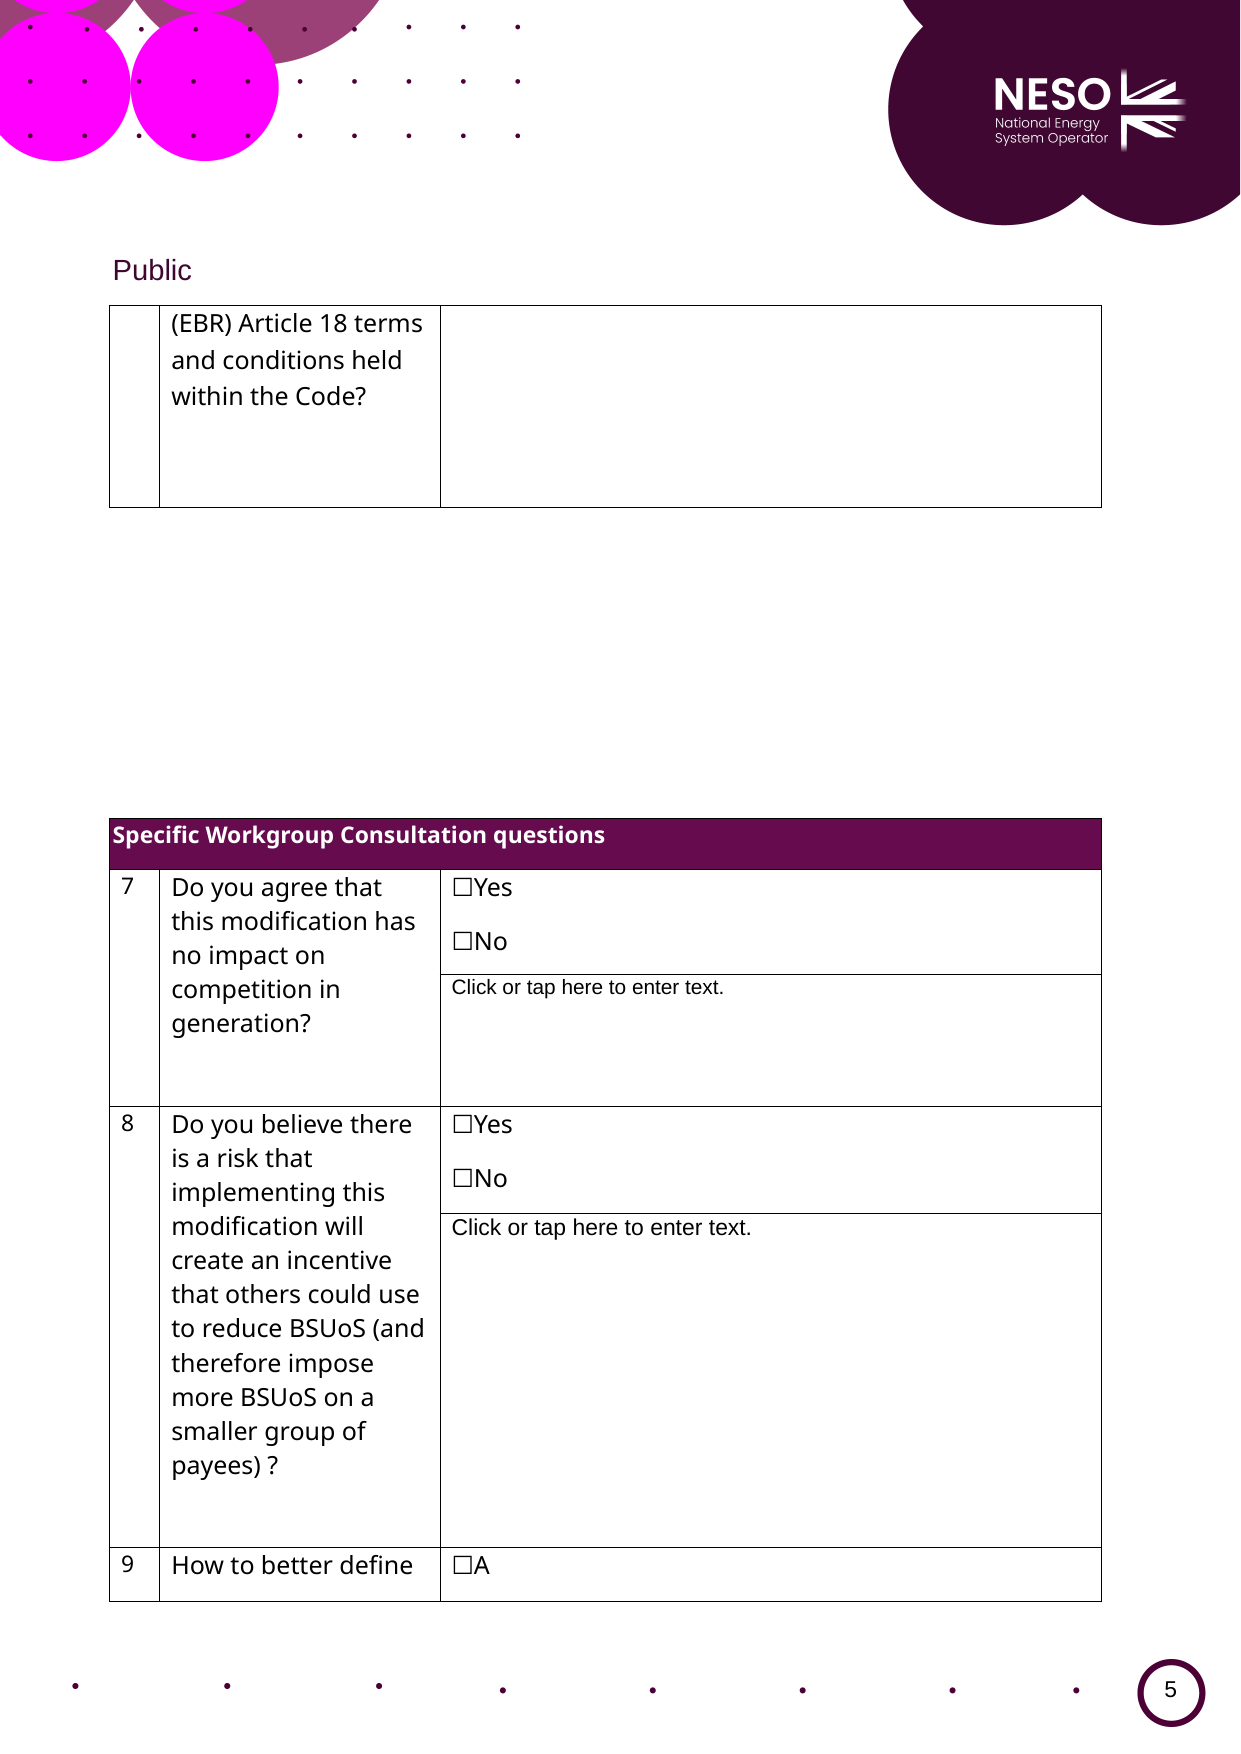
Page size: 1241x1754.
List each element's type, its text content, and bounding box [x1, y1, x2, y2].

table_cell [160, 1548, 440, 1601]
table_cell Do you believe there is a risk that implementing this modification will create an incentive that others could use to reduce BSUoS (and therefore impose more BSUoS on a smaller group of payees) ? [160, 1107, 440, 1547]
table_cell 7 [110, 870, 159, 1106]
table_cell Do you agree that this modification has no impact on competition in generation? [160, 870, 440, 1106]
table_cell A B [441, 1548, 1101, 1601]
table_cell Yes No [441, 1107, 1101, 1213]
table_cell Yes No [441, 870, 1101, 973]
table_header Specific Workgroup Consultation questions [110, 819, 1101, 869]
table_cell 9 [110, 1548, 159, 1601]
picture [0, 0, 1241, 1754]
table_cell 8 [110, 1107, 159, 1547]
